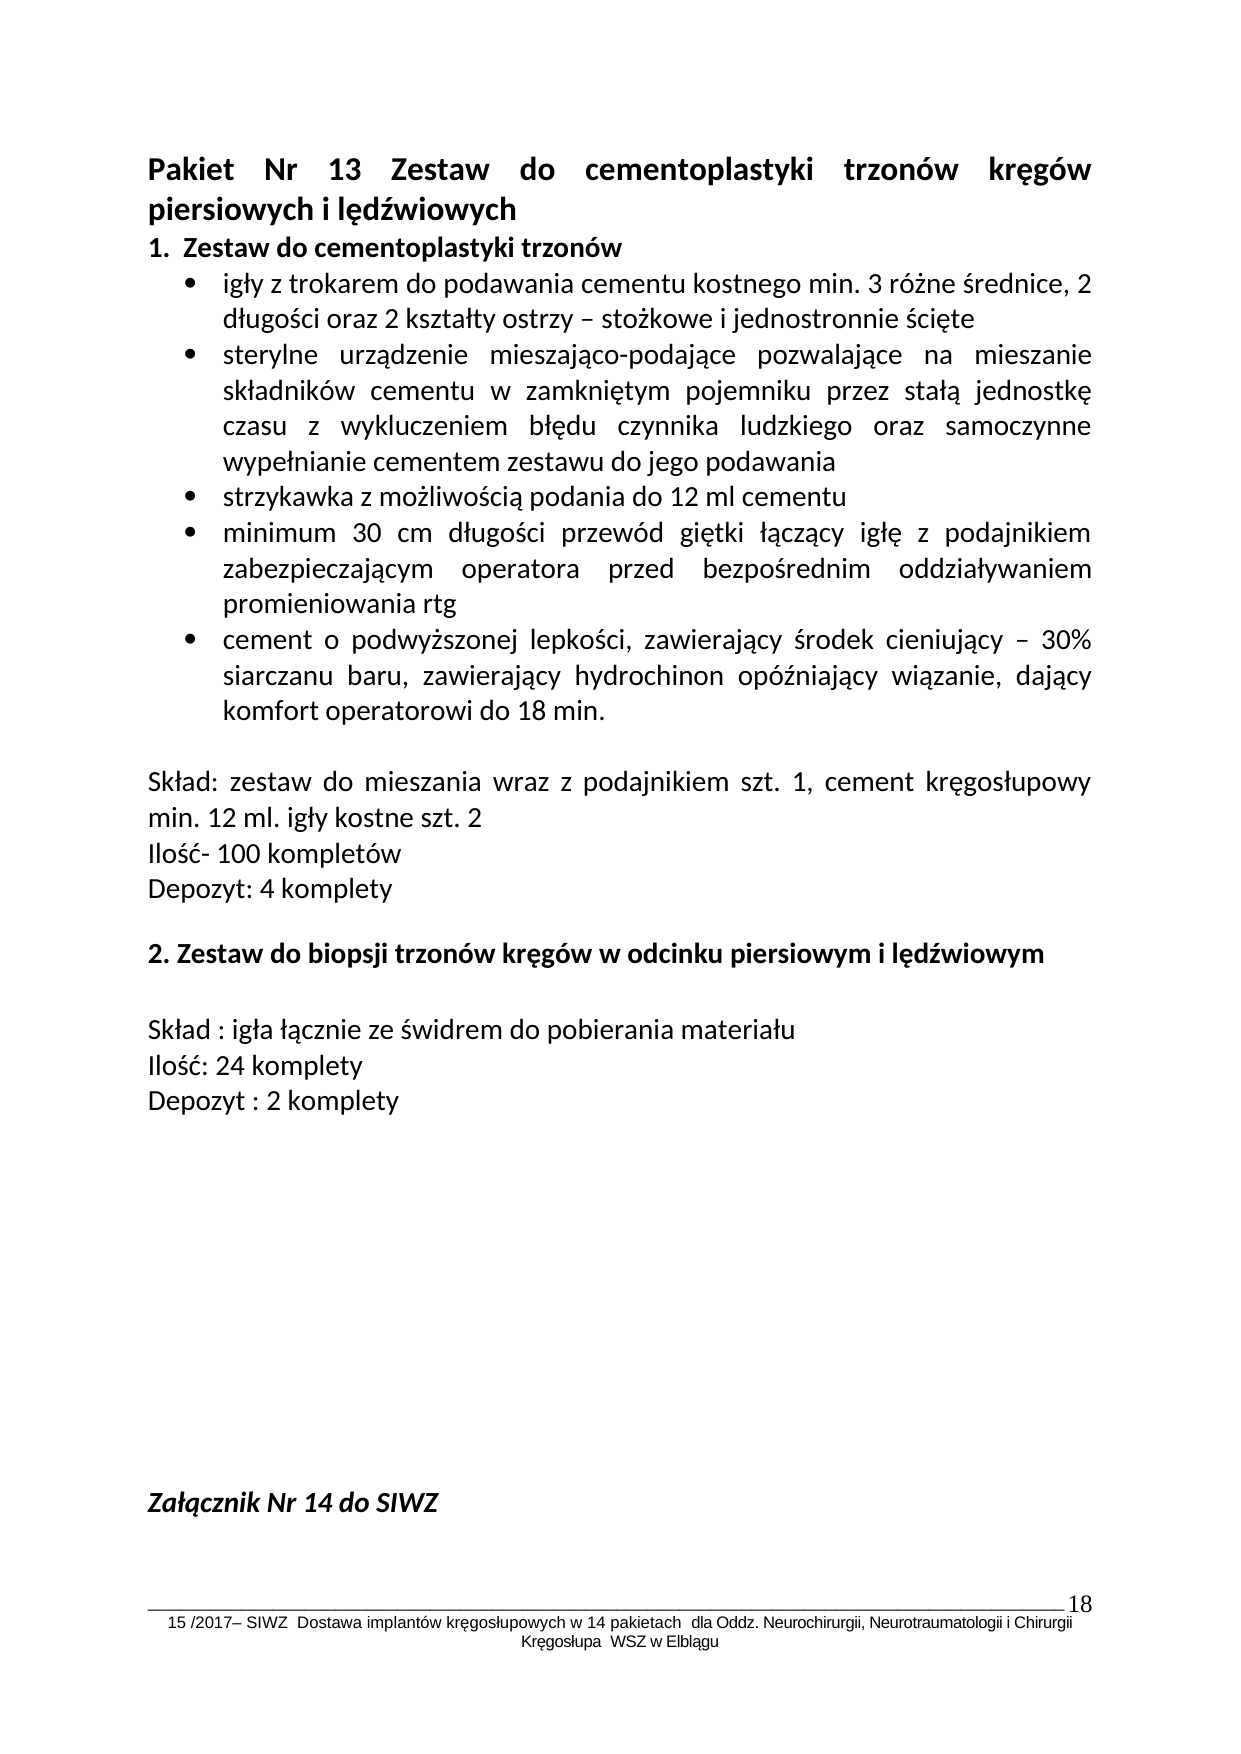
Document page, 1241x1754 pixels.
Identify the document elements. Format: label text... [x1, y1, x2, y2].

text Załącznik Nr 14 do SIWZ [148, 1484, 1093, 1520]
text 2. Zestaw do biopsji trzonów kręgów w odcinku piersiowym i lędźwiowym [148, 935, 1093, 970]
text Ilość- 100 kompletów [148, 835, 1093, 870]
text Skład : igła łącznie ze świdrem do pobierania materiału [148, 1011, 1093, 1047]
list sterylne urządzenie mieszająco-podające pozwalające na mieszanie składników cementu w zamkniętym pojemniku przez stałą jednostkę czasu z wykluczeniem błędu czynnika ludzkiego oraz samoczynne wypełnianie cementem zestawu do jego podawania [185, 336, 1093, 478]
text 1. Zestaw do cementoplastyki trzonów [148, 229, 1093, 265]
text Ilość: 24 komplety [148, 1047, 1093, 1082]
list minimum 30 cm długości przewód giętki łączący igłę z podajnikiem zabezpieczającym operatora przed bezpośrednim oddziaływaniem promieniowania rtg [185, 514, 1093, 621]
list igły z trokarem do podawania cementu kostnego min. 3 różne średnice, 2 długości oraz 2 kształty ostrzy – stożkowe i jednostronnie ścięte [185, 265, 1093, 336]
text Depozyt: 4 komplety [148, 870, 1093, 906]
list cement o podwyższonej lepkości, zawierający środek cieniujący – 30% siarczanu baru, zawierający hydrochinon opóźniający wiązanie, dający komfort operatorowi do 18 min. [185, 621, 1093, 728]
text Skład: zestaw do mieszania wraz z podajnikiem szt. 1, cement kręgosłupowy min. 12 ml. igły kostne szt. 2 [148, 763, 1093, 835]
text Pakiet Nr 13 Zestaw do cementoplastyki trzonów kręgów piersiowych i lędźwiowych [148, 148, 1093, 229]
list strzykawka z możliwością podania do 12 ml cementu [185, 478, 1093, 514]
text Depozyt : 2 komplety [148, 1082, 1093, 1118]
